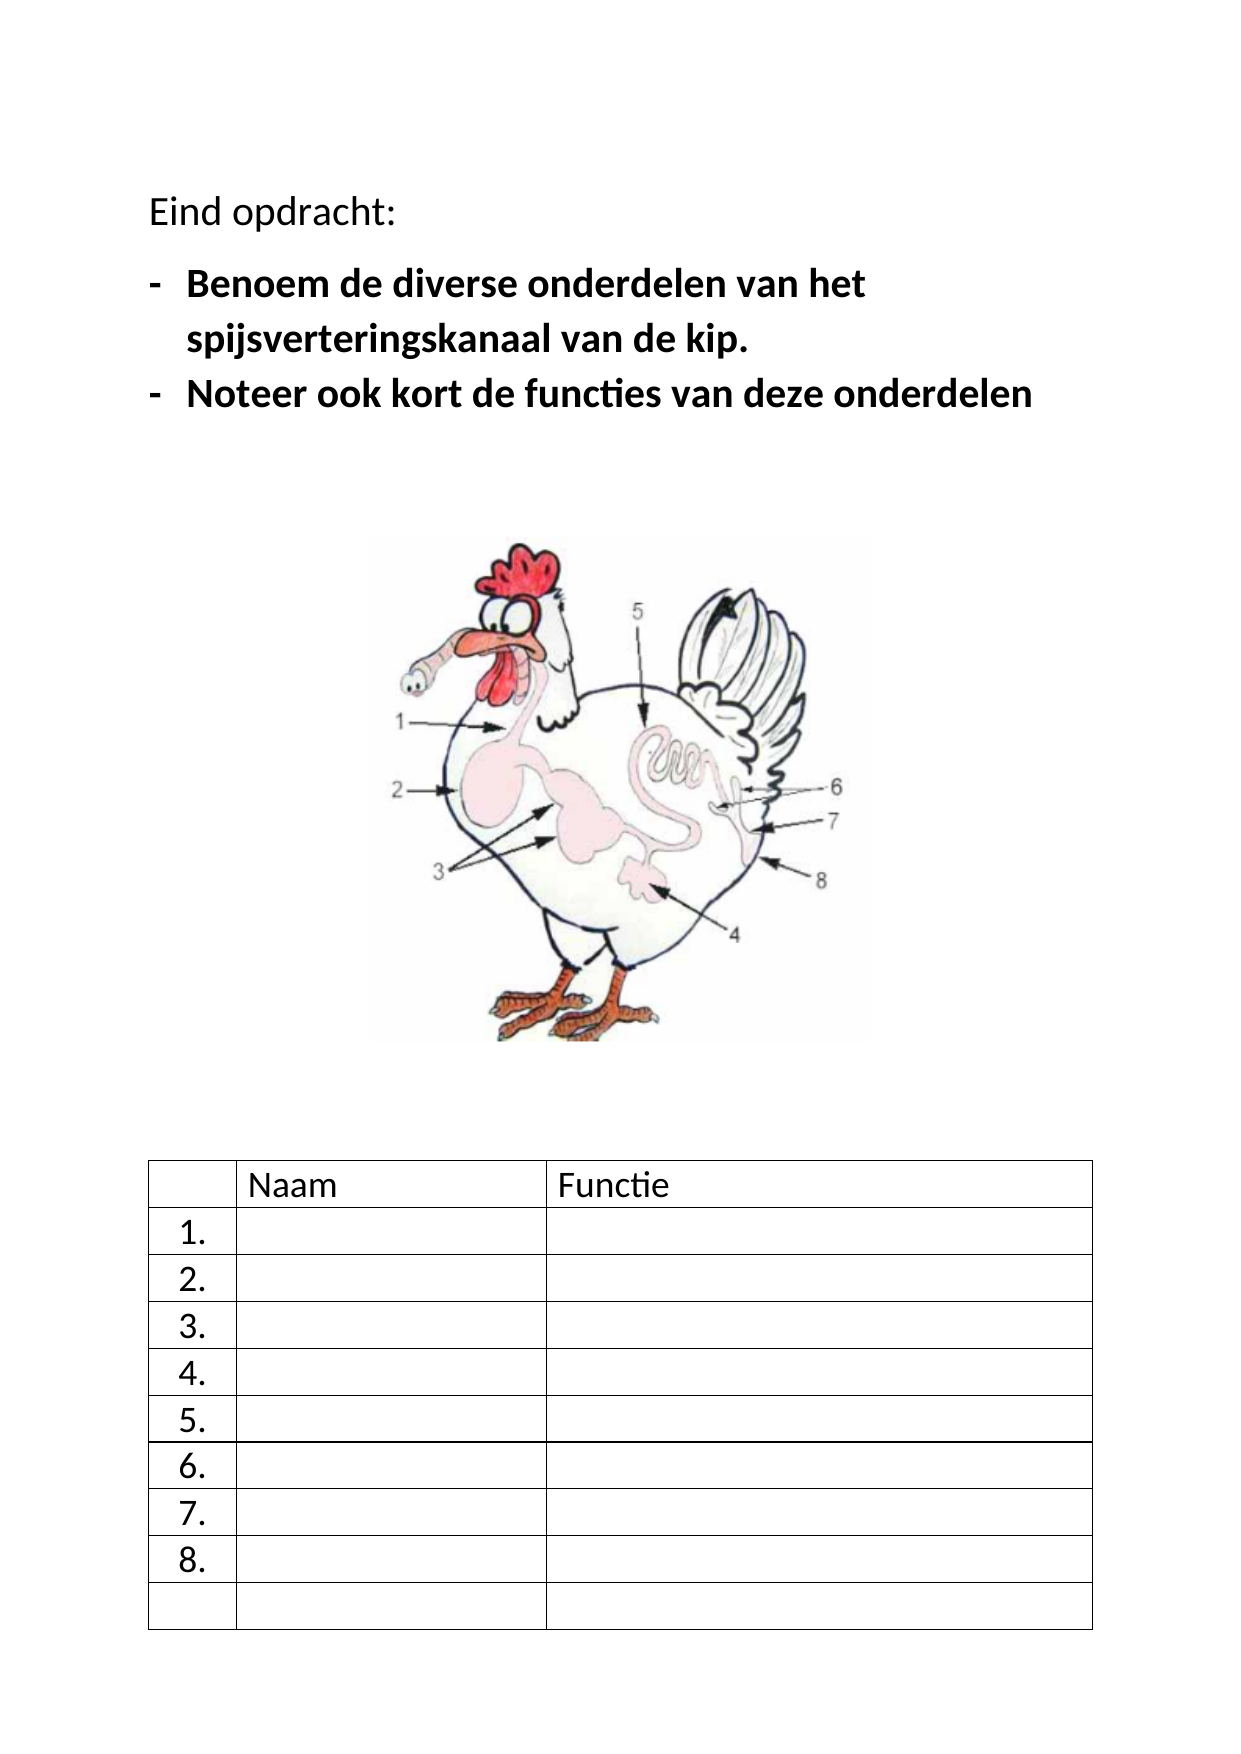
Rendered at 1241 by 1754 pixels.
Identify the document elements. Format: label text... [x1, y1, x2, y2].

table_cell 4. [149, 1349, 236, 1394]
table_cell 6. [149, 1443, 236, 1488]
table_cell [237, 1349, 546, 1394]
table_cell 7. [149, 1489, 236, 1535]
table_header [149, 1161, 236, 1207]
table_cell [547, 1489, 1092, 1535]
table_cell [547, 1583, 1092, 1629]
table_cell [237, 1396, 546, 1441]
table_cell [547, 1255, 1092, 1301]
table_cell [547, 1443, 1092, 1488]
table_cell 5. [149, 1396, 236, 1441]
table_header Naam [237, 1161, 546, 1207]
table_cell [149, 1583, 236, 1629]
text Eind opdracht: [149, 185, 1165, 236]
table_cell 2. [149, 1255, 236, 1301]
table_cell [547, 1396, 1092, 1441]
table_cell [237, 1255, 546, 1301]
picture [369, 531, 871, 1048]
table_cell [547, 1536, 1092, 1582]
table_header Functie [547, 1161, 1092, 1207]
table_cell [237, 1536, 546, 1582]
list Benoem de diverse onderdelen van het spijsverteringskanaal van de kip. [149, 257, 1165, 362]
table_cell [547, 1349, 1092, 1394]
list Noteer ook kort de functies van deze onderdelen [149, 367, 1165, 417]
table_cell 3. [149, 1302, 236, 1348]
table_cell 8. [149, 1536, 236, 1582]
table_cell [237, 1443, 546, 1488]
table_cell [547, 1208, 1092, 1254]
table_cell [237, 1583, 546, 1629]
table_cell [237, 1208, 546, 1254]
table_cell 1. [149, 1208, 236, 1254]
table_cell [547, 1302, 1092, 1348]
table_cell [237, 1302, 546, 1348]
table_cell [237, 1489, 546, 1535]
